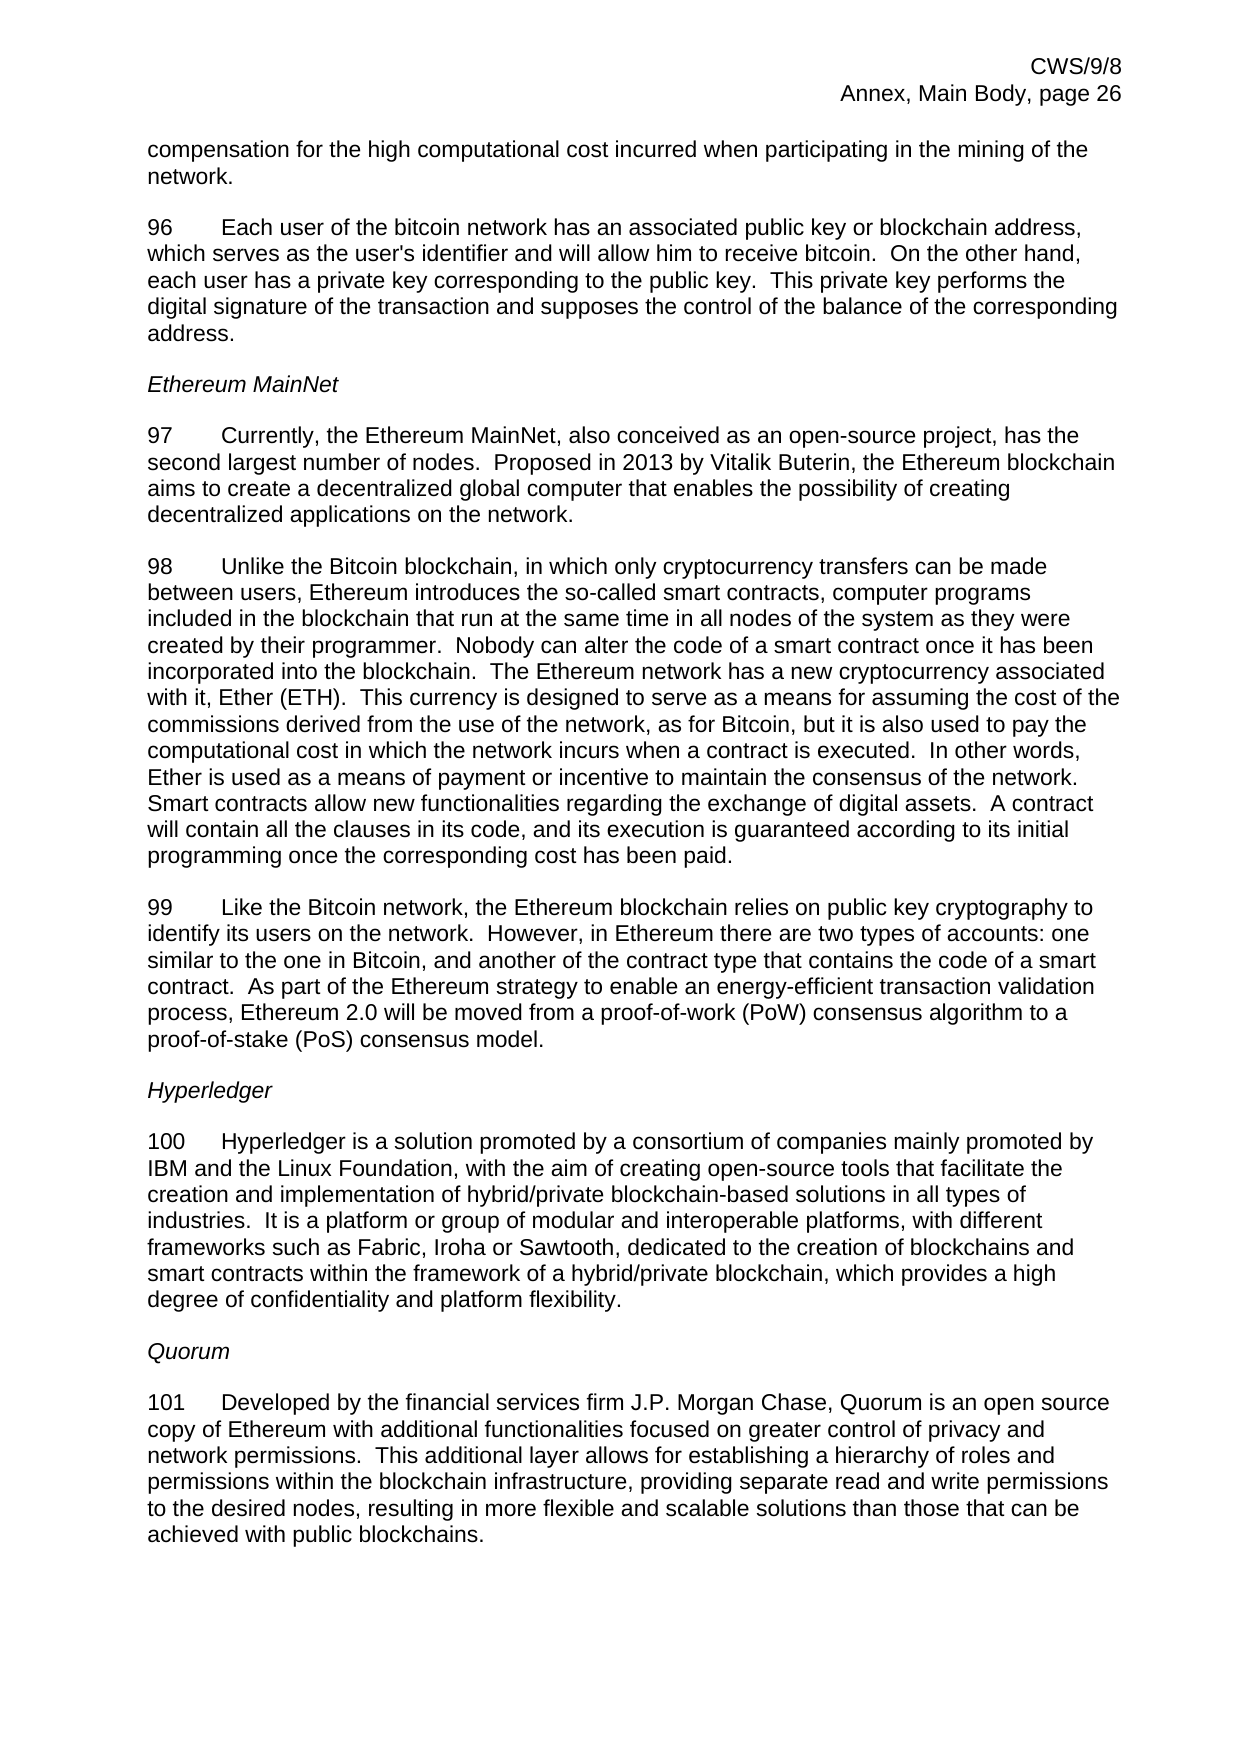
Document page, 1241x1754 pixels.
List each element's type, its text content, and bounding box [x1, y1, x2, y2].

text Currently, the Ethereum MainNet, also conceived as an open-source project, has the second largest number of nodes. Proposed in 2013 by Vitalik Buterin, the Ethereum blockchain aims to create a decentralized global computer that enables the possibility of creating decentralized applications on the network. [147, 422, 1122, 528]
text Hyperledger is a solution promoted by a consortium of companies mainly promoted by IBM and the Linux Foundation, with the aim of creating open-source tools that facilitate the creation and implementation of hybrid/private blockchain-based solutions in all types of industries. It is a platform or group of modular and interoperable platforms, with different frameworks such as Fabric, Iroha or Sawtooth, dedicated to the creation of blockchains and smart contracts within the framework of a hybrid/private blockchain, which provides a high degree of confidentiality and platform flexibility. [147, 1128, 1122, 1313]
subtitle Quorum [147, 1338, 1122, 1364]
subtitle Ethereum MainNet [147, 371, 1122, 397]
text Like the Bitcoin network, the Ethereum blockchain relies on public key cryptography to identify its users on the network. However, in Ethereum there are two types of accounts: one similar to the one in Bitcoin, and another of the contract type that contains the code of a smart contract. As part of the Ethereum strategy to enable an energy-efficient transaction validation process, Ethereum 2.0 will be moved from a proof-of-work (PoW) consensus algorithm to a proof-of-stake (PoS) consensus model. [147, 894, 1122, 1052]
text Each user of the bitcoin network has an associated public key or blockchain address, which serves as the user's identifier and will allow him to receive bitcoin. On the other hand, each user has a private key corresponding to the public key. This private key performs the digital signature of the transaction and supposes the control of the balance of the corresponding address. [147, 214, 1122, 346]
text Unlike the Bitcoin blockchain, in which only cryptocurrency transfers can be made between users, Ethereum introduces the so-called smart contracts, computer programs included in the blockchain that run at the same time in all nodes of the system as they were created by their programmer. Nobody can alter the code of a smart contract once it has been incorporated into the blockchain. The Ethereum network has a new cryptocurrency associated with it, Ether (ETH). This currency is designed to serve as a means for assuming the cost of the commissions derived from the use of the network, as for Bitcoin, but it is also used to pay the computational cost in which the network incurs when a contract is executed. In other words, Ether is used as a means of payment or incentive to maintain the consensus of the network. Smart contracts allow new functionalities regarding the exchange of digital assets. A contract will contain all the clauses in its code, and its execution is guaranteed according to its initial programming once the corresponding cost has been paid. [147, 553, 1122, 869]
text Developed by the financial services firm J.P. Morgan Chase, Quorum is an open source copy of Ethereum with additional functionalities focused on greater control of privacy and network permissions. This additional layer allows for establishing a hierarchy of roles and permissions within the blockchain infrastructure, providing separate read and write permissions to the desired nodes, resulting in more flexible and scalable solutions than those that can be achieved with public blockchains. [147, 1389, 1122, 1547]
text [147, 136, 1122, 189]
subtitle Hyperledger [147, 1077, 1122, 1103]
